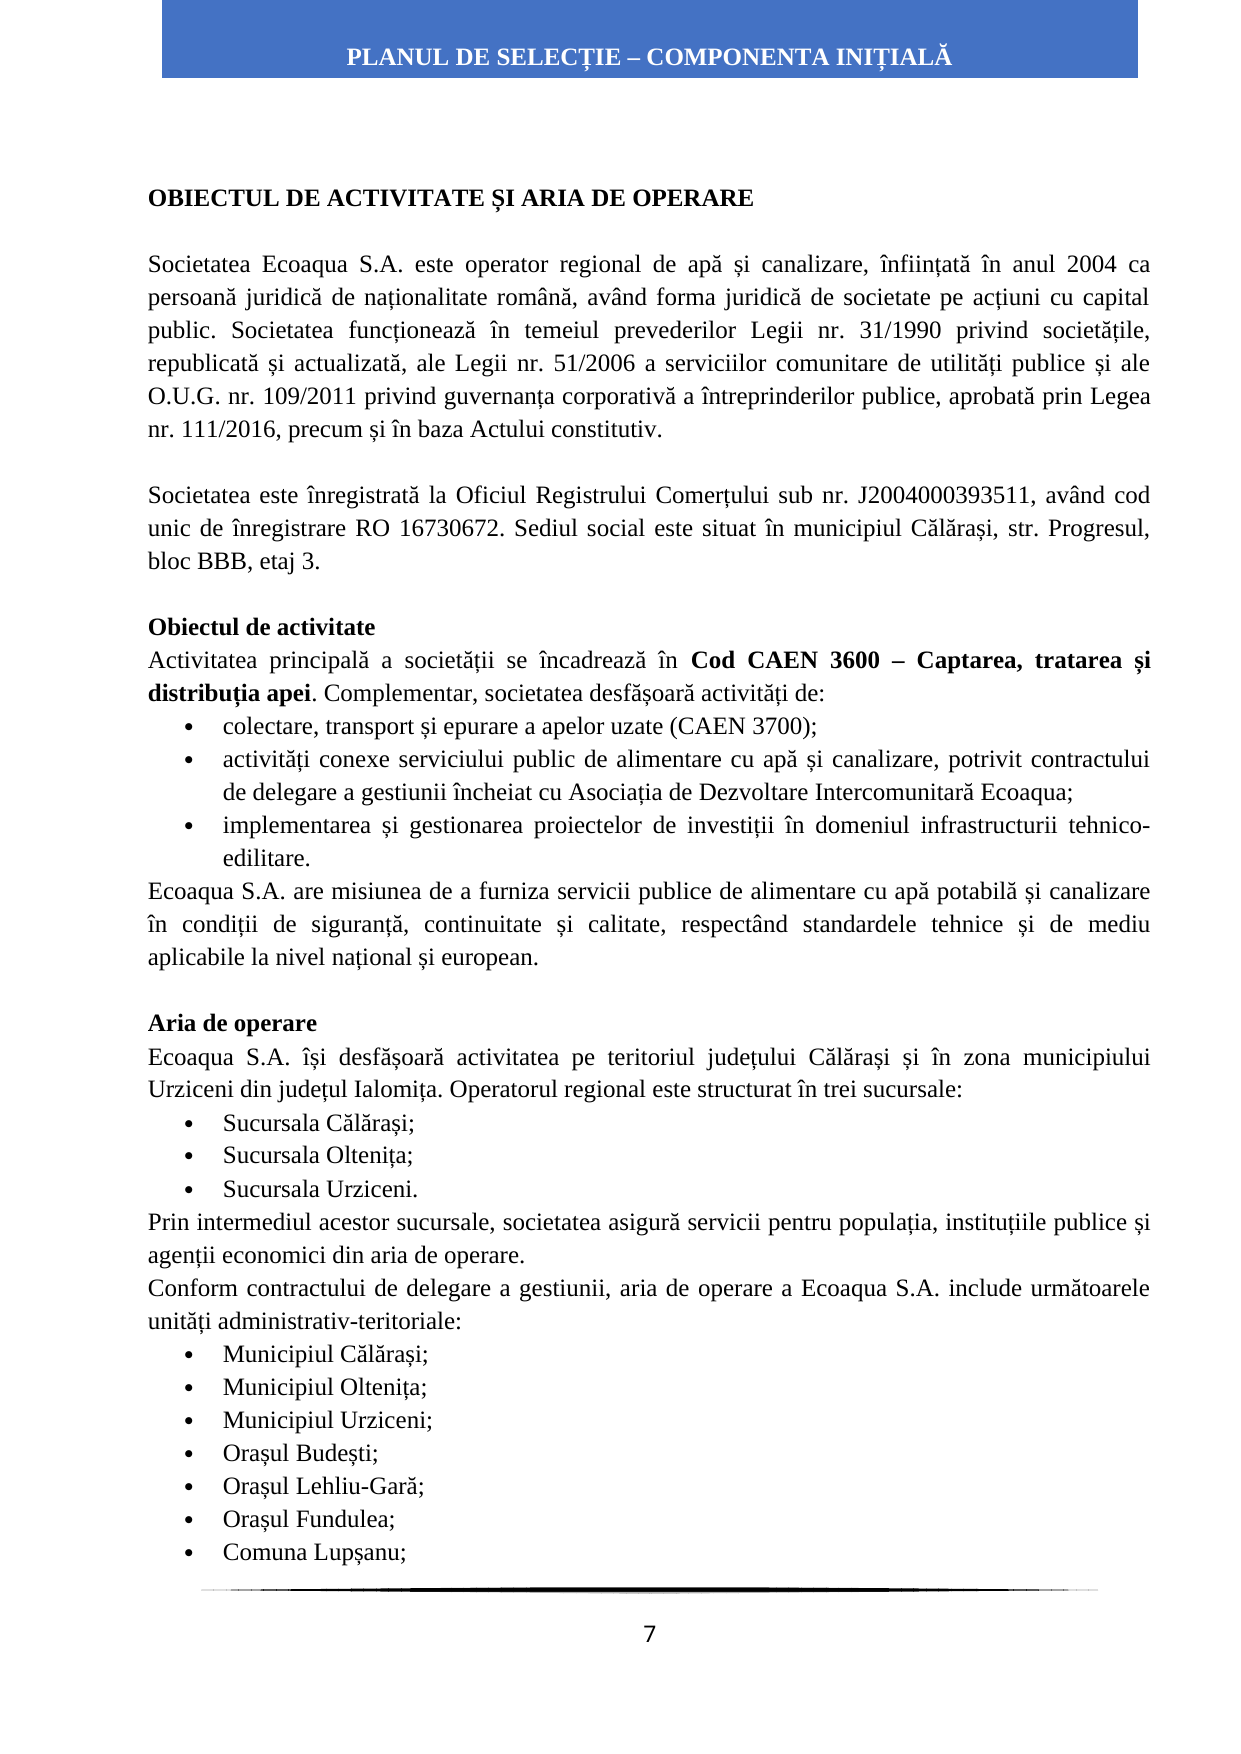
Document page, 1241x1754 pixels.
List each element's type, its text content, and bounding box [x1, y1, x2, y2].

list Municipiul Călărași; [185, 1339, 1152, 1367]
text Aria de operare [148, 1008, 1152, 1037]
text Obiectul de activitate [148, 612, 1152, 641]
list Orașul Fundulea; [185, 1504, 1152, 1533]
text Societatea este înregistrată la Oficiul Registrului Comerțului sub nr. J2004000393511, având cod unic de înregistrare RO 16730672. Sediul social este situat în municipiul Călărași, str. Progresul, bloc BBB, etaj 3. [148, 480, 1152, 575]
list implementarea și gestionarea proiectelor de investiții în domeniul infrastructurii tehnico-edilitare. [185, 810, 1152, 872]
picture [201, 1586, 1099, 1594]
text Ecoaqua S.A. are misiunea de a furniza servicii publice de alimentare cu apă potabilă și canalizare în condiții de siguranță, continuitate și calitate, respectând standardele tehnice și de mediu aplicabile la nivel național și european. [148, 876, 1152, 971]
text Prin intermediul acestor sucursale, societatea asigură servicii pentru populația, instituțiile publice și agenții economici din aria de operare. [148, 1207, 1152, 1268]
text Ecoaqua S.A. își desfășoară activitatea pe teritoriul județului Călărași și în zona municipiului Urziceni din județul Ialomița. Operatorul regional este structurat în trei sucursale: [148, 1042, 1152, 1103]
list Comuna Lupșanu; [185, 1537, 1152, 1566]
text Conform contractului de delegare a gestiunii, aria de operare a Ecoaqua S.A. include următoarele unități administrativ-teritoriale: [148, 1273, 1152, 1334]
list Orașul Budești; [185, 1438, 1152, 1467]
list Sucursala Călărași; [185, 1108, 1152, 1136]
text Societatea Ecoaqua S.A. este operator regional de apă și canalizare, înființată în anul 2004 ca persoană juridică de naționalitate română, având forma juridică de societate pe acțiuni cu capital public. Societatea funcționează în temeiul prevederilor Legii nr. 31/1990 privind societățile, republicată și actualizată, ale Legii nr. 51/2006 a serviciilor comunitare de utilități publice și ale O.U.G. nr. 109/2011 privind guvernanța corporativă a întreprinderilor publice, aprobată prin Legea nr. 111/2016, precum și în baza Actului constitutiv. [148, 249, 1152, 443]
text Activitatea principală a societății se încadrează în Cod CAEN 3600 – Captarea, tratarea și distribuția apei. Complementar, societatea desfășoară activități de: [148, 645, 1152, 707]
list Sucursala Urziceni. [185, 1174, 1152, 1202]
list activități conexe serviciului public de alimentare cu apă și canalizare, potrivit contractului de delegare a gestiunii încheiat cu Asociația de Dezvoltare Intercomunitară Ecoaqua; [185, 744, 1152, 806]
list Orașul Lehliu-Gară; [185, 1471, 1152, 1499]
list colectare, transport și epurare a apelor uzate (CAEN 3700); [185, 711, 1152, 740]
list Municipiul Oltenița; [185, 1372, 1152, 1401]
list Municipiul Urziceni; [185, 1405, 1152, 1433]
text OBIECTUL DE ACTIVITATE ȘI ARIA DE OPERARE [148, 183, 1152, 212]
list Sucursala Oltenița; [185, 1141, 1152, 1169]
